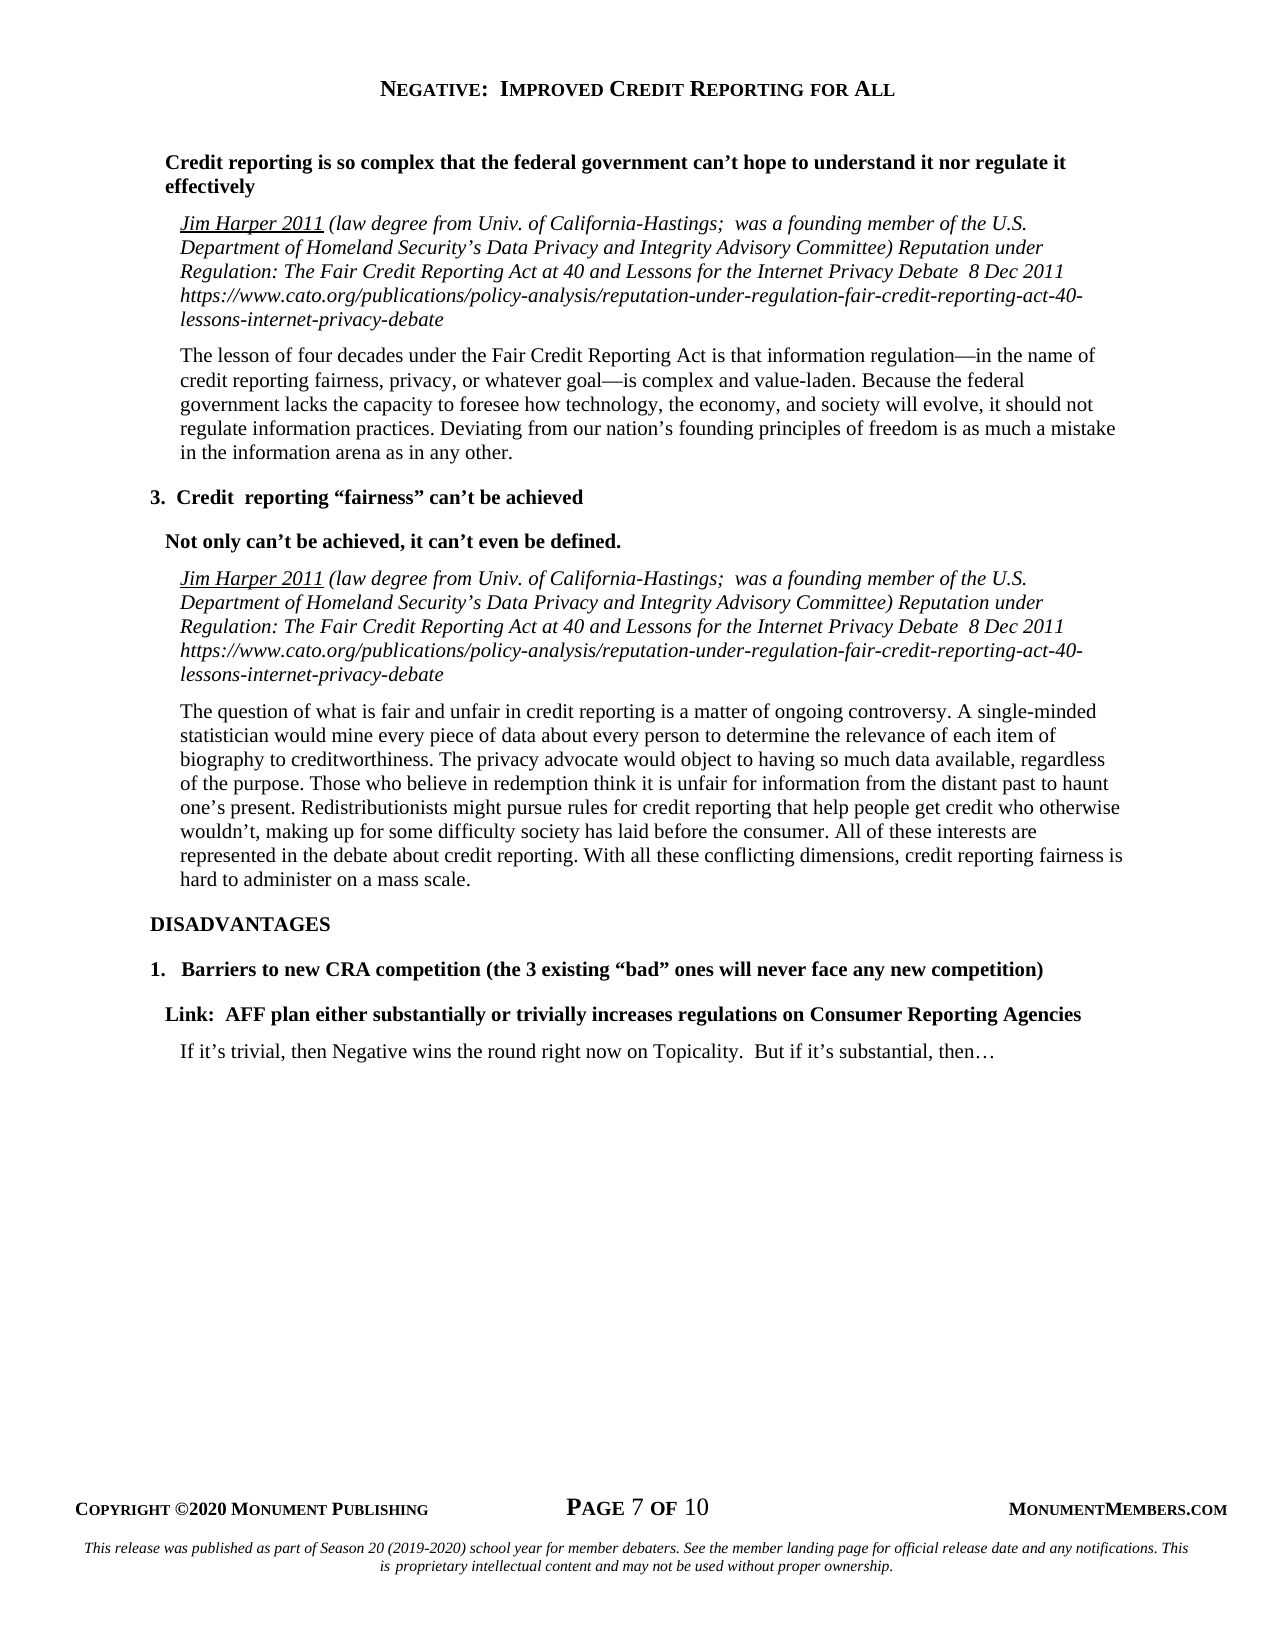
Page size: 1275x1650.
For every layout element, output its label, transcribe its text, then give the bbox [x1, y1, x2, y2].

text Credit reporting is so complex that the federal government can’t hope to understand it nor regulate it effectively [165, 150, 1125, 198]
text The lesson of four decades under the Fair Credit Reporting Act is that information regulation—in the name of credit reporting fairness, privacy, or whatever goal—is complex and value-laden. Because the federal government lacks the capacity to foresee how technology, the economy, and society will evolve, it should not regulate information practices. Deviating from our nation’s founding principles of freedom is as much a mistake in the information arena as in any other. [180, 343, 1125, 464]
text Jim Harper 2011 (law degree from Univ. of California-Hastings; was a founding member of the U.S. Department of Homeland Security’s Data Privacy and Integrity Advisory Committee) Reputation under Regulation: The Fair Credit Reporting Act at 40 and Lessons for the Internet Privacy Debate 8 Dec 2011 https://www.cato.org/publications/policy-analysis/reputation-under-regulation-fair-credit-reporting-act-40-lessons-internet-privacy-debate [180, 566, 1125, 686]
text 1. Barriers to new CRA competition (the 3 existing “bad” ones will never face any new competition) [150, 957, 1125, 981]
text Link: AFF plan either substantially or trivially increases regulations on Consumer Reporting Agencies [165, 1002, 1125, 1026]
text Not only can’t be achieved, it can’t even be defined. [165, 529, 1125, 553]
text 3. Credit reporting “fairness” can’t be achieved [150, 484, 1125, 509]
text DISADVANTAGES [150, 912, 1125, 936]
text The question of what is fair and unfair in credit reporting is a matter of ongoing controversy. A single-minded statistician would mine every piece of data about every person to determine the relevance of each item of biography to creditworthiness. The privacy advocate would object to having so much data available, regardless of the purpose. Those who believe in redemption think it is unfair for information from the distant past to haunt one’s present. Redistributionists might pursue rules for credit reporting that help people get credit who otherwise wouldn’t, making up for some difficulty society has laid before the consumer. All of these interests are represented in the debate about credit reporting. With all these conflicting dimensions, credit reporting fairness is hard to administer on a mass scale. [180, 699, 1125, 891]
text Jim Harper 2011 (law degree from Univ. of California-Hastings; was a founding member of the U.S. Department of Homeland Security’s Data Privacy and Integrity Advisory Committee) Reputation under Regulation: The Fair Credit Reporting Act at 40 and Lessons for the Internet Privacy Debate 8 Dec 2011 https://www.cato.org/publications/policy-analysis/reputation-under-regulation-fair-credit-reporting-act-40-lessons-internet-privacy-debate [180, 211, 1125, 331]
text If it’s trivial, then Negative wins the round right now on Topicality. But if it’s substantial, then… [180, 1038, 1125, 1063]
